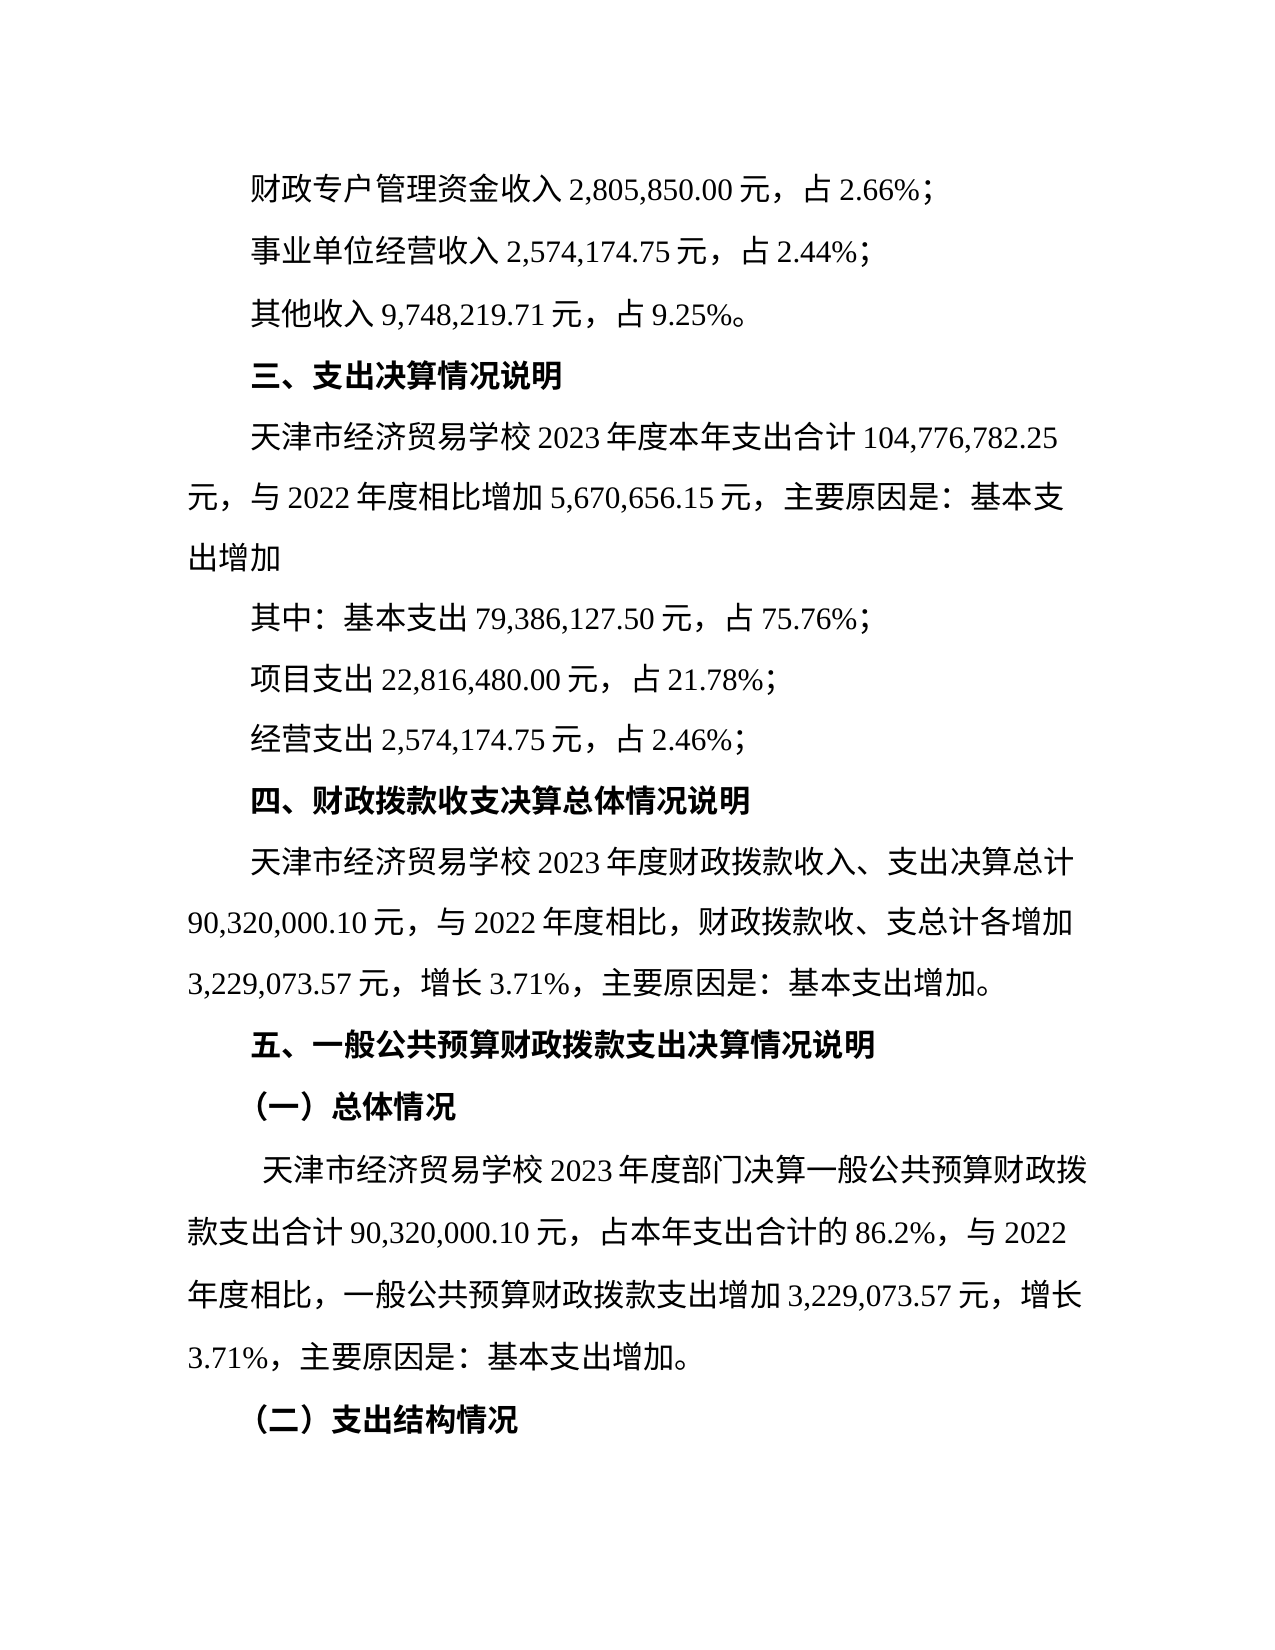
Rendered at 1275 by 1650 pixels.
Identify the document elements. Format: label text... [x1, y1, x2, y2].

text （二）支出结构情况 [237, 1381, 1087, 1444]
text 事业单位经营收入2,574,174.75元，占2.44%； [187, 212, 1087, 275]
text 财政专户管理资金收入2,805,850.00元，占2.66%； [187, 150, 1087, 212]
text 天津市经济贸易学校2023年度部门决算一般公共预算财政拨款支出合计90,320,000.10元，占本年支出合计的86.2%，与2022年度相比，一般公共预算财政拨款支出增加3,229,073.57元，增长3.71%，主要原因是：基本支出增加。 [187, 1131, 1087, 1381]
text 四、财政拨款收支决算总体情况说明 [187, 762, 1087, 825]
text 五、一般公共预算财政拨款支出决算情况说明 [187, 1006, 1087, 1069]
text （一）总体情况 [237, 1069, 1087, 1131]
text 其中：基本支出79,386,127.50元，占75.76%； [187, 581, 1087, 642]
text 经营支出2,574,174.75元，占2.46%； [187, 702, 1087, 762]
text 天津市经济贸易学校2023年度本年支出合计104,776,782.25元，与2022年度相比增加5,670,656.15元，主要原因是：基本支出增加 [187, 400, 1087, 581]
text 项目支出22,816,480.00元，占21.78%； [187, 642, 1087, 702]
text 三、支出决算情况说明 [187, 337, 1087, 400]
text 天津市经济贸易学校2023年度财政拨款收入、支出决算总计90,320,000.10元，与2022年度相比，财政拨款收、支总计各增加3,229,073.57元，增长3.71%，主要原因是：基本支出增加。 [187, 825, 1087, 1006]
text 其他收入9,748,219.71元，占9.25%。 [187, 275, 1087, 337]
